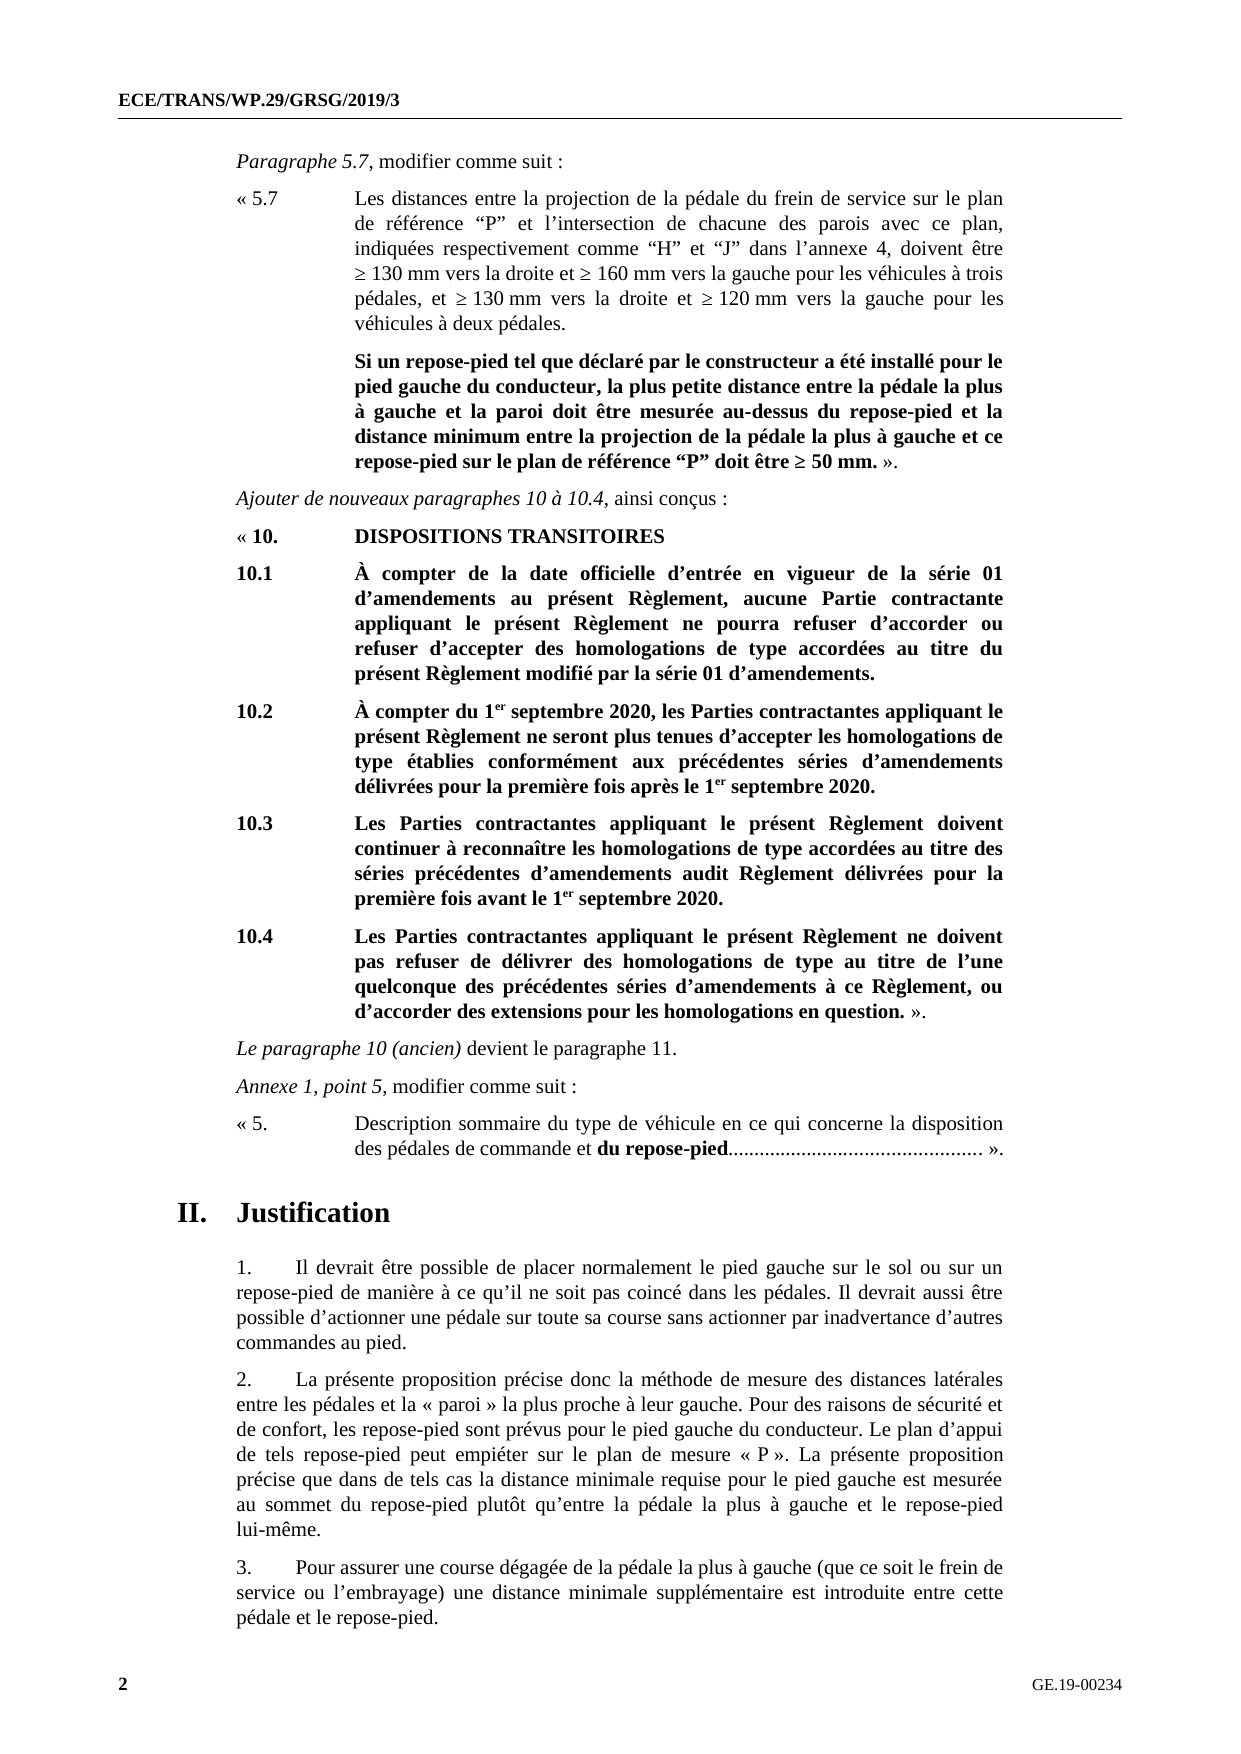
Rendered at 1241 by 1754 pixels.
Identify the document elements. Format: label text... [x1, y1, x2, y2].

text 1. Il devrait être possible de placer normalement le pied gauche sur le sol ou sur un repose-pied de manière à ce qu’il ne soit pas coincé dans les pédales. Il devrait aussi être possible d’actionner une pédale sur toute sa course sans actionner par inadvertance d’autres commandes au pied. [236, 1254, 1004, 1354]
text 10.3 Les Parties contractantes appliquant le présent Règlement doivent continuer à reconnaître les homologations de type accordées au titre des séries précédentes d’amendements audit Règlement délivrées pour la première fois avant le 1er septembre 2020. [236, 810, 1004, 910]
text 3. Pour assurer une course dégagée de la pédale la plus à gauche (que ce soit le frein de service ou l’embrayage) une distance minimale supplémentaire est introduite entre cette pédale et le repose-pied. [236, 1554, 1004, 1629]
text « 5. Description sommaire du type de véhicule en ce qui concerne la disposition des pédales de commande et du repose-pied . ». [236, 1110, 1004, 1160]
text Annexe 1, point 5, modifier comme suit : [236, 1073, 1004, 1098]
text « 5.7 Les distances entre la projection de la pédale du frein de service sur le plan de référence “P” et l’intersection de chacune des parois avec ce plan, indiquées respectivement comme “H” et “J” dans l’annexe 4, doivent être ≥ 130 mm vers la droite et ≥ 160 mm vers la gauche pour les véhicules à trois pédales, et ≥ 130 mm vers la droite et ≥ 120 mm vers la gauche pour les véhicules à deux pédales. [236, 185, 1004, 335]
text 10.4 Les Parties contractantes appliquant le présent Règlement ne doivent pas refuser de délivrer des homologations de type au titre de l’une quelconque des précédentes séries d’amendements à ce Règlement, ou d’accorder des extensions pour les homologations en question. ». [236, 923, 1004, 1023]
text Paragraphe 5.7, modifier comme suit : [236, 148, 1004, 173]
text II. Justification [118, 1198, 1004, 1229]
text « 10. DISPOSITIONS TRANSITOIRES [236, 523, 1004, 548]
text Ajouter de nouveaux paragraphes 10 à 10.4, ainsi conçus : [236, 485, 1004, 510]
text 2. La présente proposition précise donc la méthode de mesure des distances latérales entre les pédales et la « paroi » la plus proche à leur gauche. Pour des raisons de sécurité et de confort, les repose-pied sont prévus pour le pied gauche du conducteur. Le plan d’appui de tels repose-pied peut empiéter sur le plan de mesure « P ». La présente proposition précise que dans de tels cas la distance minimale requise pour le pied gauche est mesurée au sommet du repose-pied plutôt qu’entre la pédale la plus à gauche et le repose-pied lui-même. [236, 1366, 1004, 1541]
text 10.2 À compter du 1er septembre 2020, les Parties contractantes appliquant le présent Règlement ne seront plus tenues d’accepter les homologations de type établies conformément aux précédentes séries d’amendements délivrées pour la première fois après le 1er septembre 2020. [236, 698, 1004, 798]
text 10.1 À compter de la date officielle d’entrée en vigueur de la série 01 d’amendements au présent Règlement, aucune Partie contractante appliquant le présent Règlement ne pourra refuser d’accorder ou refuser d’accepter des homologations de type accordées au titre du présent Règlement modifié par la série 01 d’amendements. [236, 560, 1004, 685]
text Si un repose-pied tel que déclaré par le constructeur a été installé pour le pied gauche du conducteur, la plus petite distance entre la pédale la plus à gauche et la paroi doit être mesurée au-dessus du repose-pied et la distance minimum entre la projection de la pédale la plus à gauche et ce repose-pied sur le plan de référence “P” doit être ≥ 50 mm. ». [354, 348, 1004, 473]
text Le paragraphe 10 (ancien) devient le paragraphe 11. [236, 1035, 1004, 1060]
